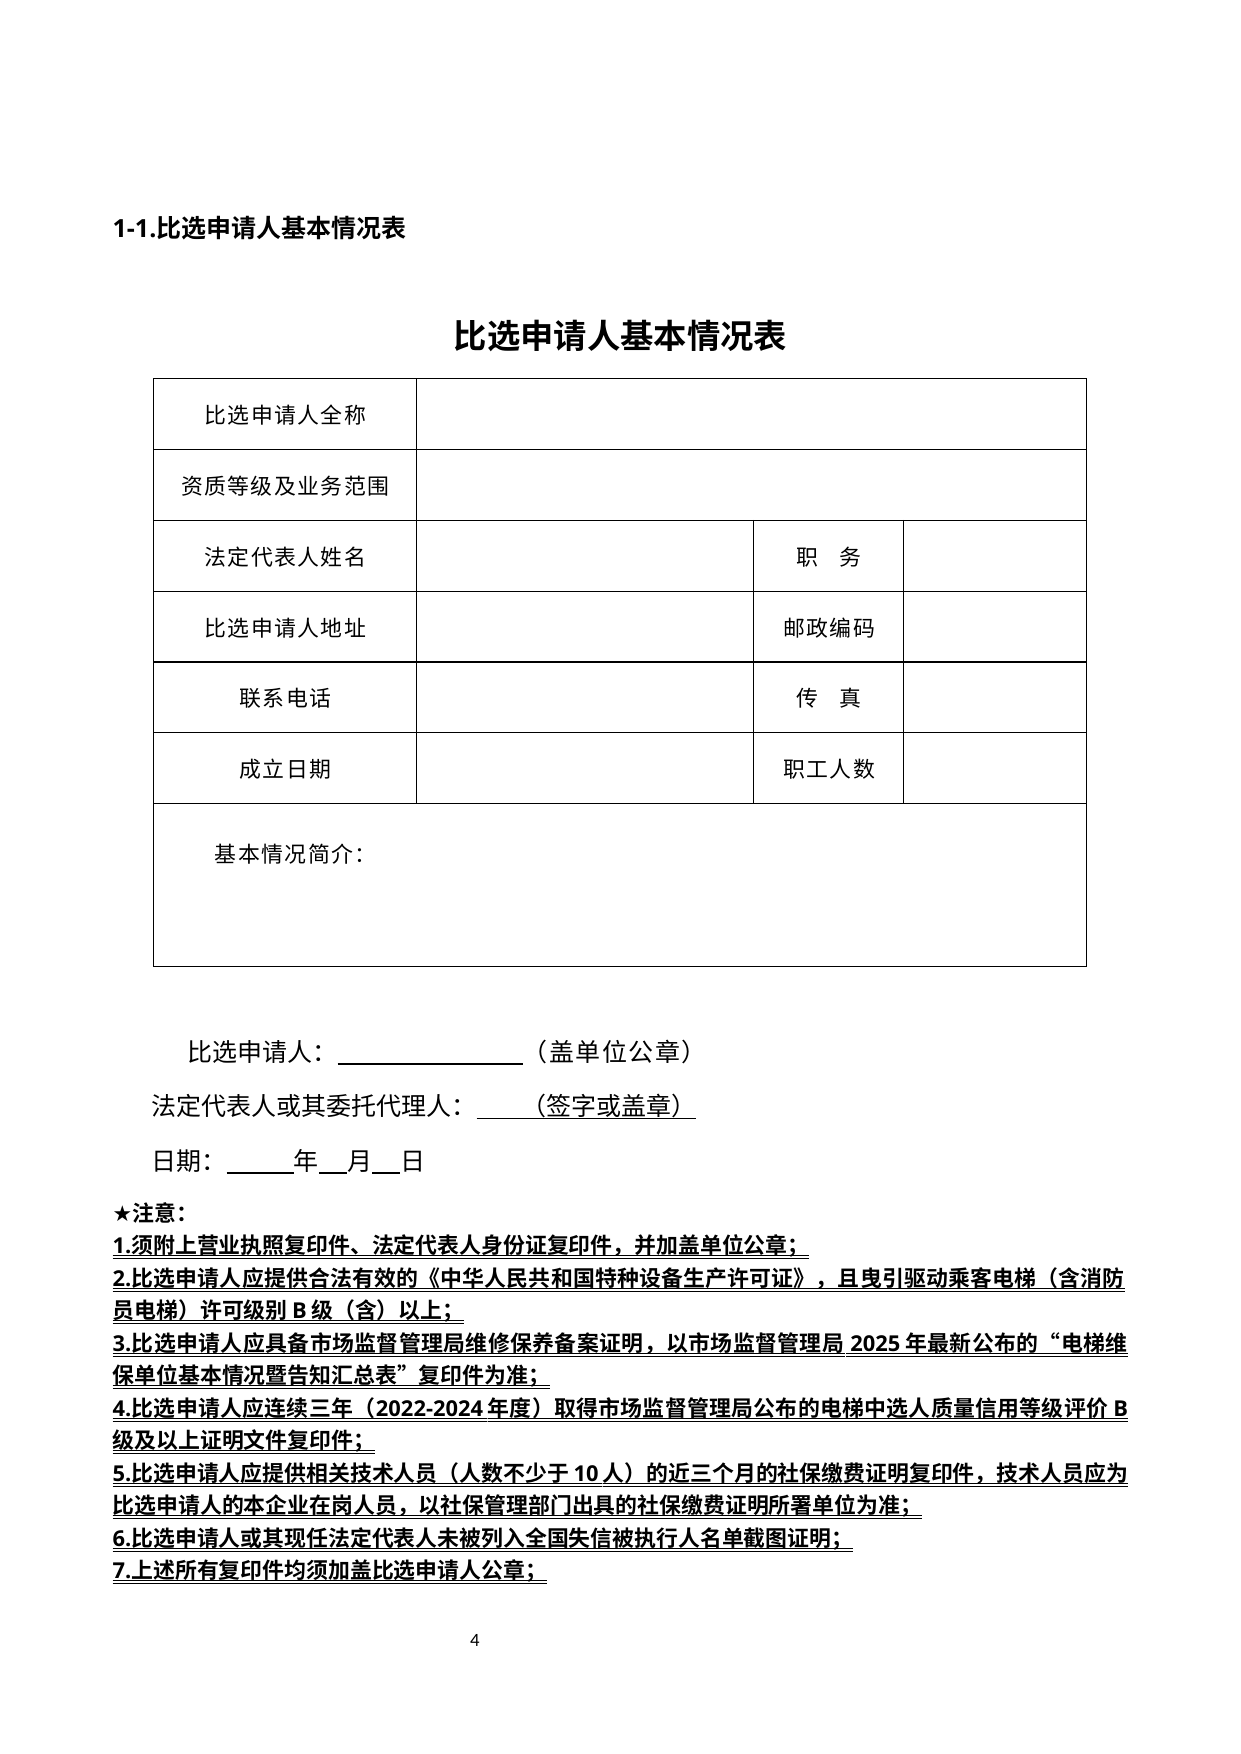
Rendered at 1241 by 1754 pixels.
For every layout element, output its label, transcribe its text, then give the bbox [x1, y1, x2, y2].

list 6.比选申请人或其现任法定代表人未被列入全国失信被执行人名单截图证明； [112, 1520, 1128, 1553]
list 5.比选申请人应提供相关技术人员（人数不少于10人）的近三个月的社保缴费证明复印件，技术人员应为比选申请人的本企业在岗人员，以社保管理部门出具的社保缴费证明所署单位为准； [112, 1487, 1128, 1520]
list 3.比选申请人应具备市场监督管理局维修保养备案证明，以市场监督管理局2025年最新公布的“电梯维保单位基本情况暨告知汇总表”复印件为准； [112, 1325, 1128, 1353]
text 1-1.比选申请人基本情况表 [112, 194, 1128, 259]
text 日期： 年 月 日 [112, 1141, 1128, 1177]
table_cell 比选申请人地址 [154, 592, 416, 661]
list 2.比选申请人应提供合法有效的《中华人民共和国特种设备生产许可证》，且曳引驱动乘客电梯（含消防员电梯）许可级别B级（含）以上； [112, 1260, 1128, 1325]
list 7.上述所有复印件均须加盖比选申请人公章； [112, 1553, 1128, 1585]
table_cell [904, 663, 1086, 732]
table_cell [417, 450, 1086, 520]
table_cell 法定代表人姓名 [154, 521, 416, 591]
text 比选申请人基本情况表 [112, 301, 1128, 366]
table_cell [417, 663, 753, 732]
list 4.比选申请人应连续三年（2022-2024年度）取得市场监督管理局公布的电梯中选人质量信用等级评价B级及以上证明文件复印件； [112, 1390, 1128, 1418]
text 法定代表人或其委托代理人： （签字或盖章） [112, 1087, 1128, 1123]
table_cell 传 真 [754, 663, 903, 732]
table_cell 职工人数 [754, 733, 903, 803]
table_cell [904, 733, 1086, 803]
list 4.比选申请人应连续三年（2022-2024年度）取得市场监督管理局公布的电梯中选人质量信用等级评价B级及以上证明文件复印件； [112, 1422, 1128, 1455]
list 1.须附上营业执照复印件、法定代表人身份证复印件，并加盖单位公章； [112, 1228, 1128, 1260]
table_cell 基本情况简介： [154, 804, 1086, 966]
table_header [417, 379, 1086, 449]
text 比选申请人： （盖单位公章） [112, 1032, 1128, 1068]
table_cell 联系电话 [154, 663, 416, 732]
table_cell 邮政编码 [754, 592, 903, 661]
list 5.比选申请人应提供相关技术人员（人数不少于10人）的近三个月的社保缴费证明复印件，技术人员应为比选申请人的本企业在岗人员，以社保管理部门出具的社保缴费证明所署单位为准； [112, 1455, 1128, 1483]
table_header 比选申请人全称 [154, 379, 416, 449]
table_cell [904, 521, 1086, 591]
table_cell 职 务 [754, 521, 903, 591]
text ★注意： [112, 1195, 1128, 1228]
table_cell [417, 733, 753, 803]
list 3.比选申请人应具备市场监督管理局维修保养备案证明，以市场监督管理局2025年最新公布的“电梯维保单位基本情况暨告知汇总表”复印件为准； [112, 1357, 1128, 1390]
table_cell [417, 521, 753, 591]
table_cell [904, 592, 1086, 661]
table_cell 成立日期 [154, 733, 416, 803]
table_cell [417, 592, 753, 661]
table_cell 资质等级及业务范围 [154, 450, 416, 520]
